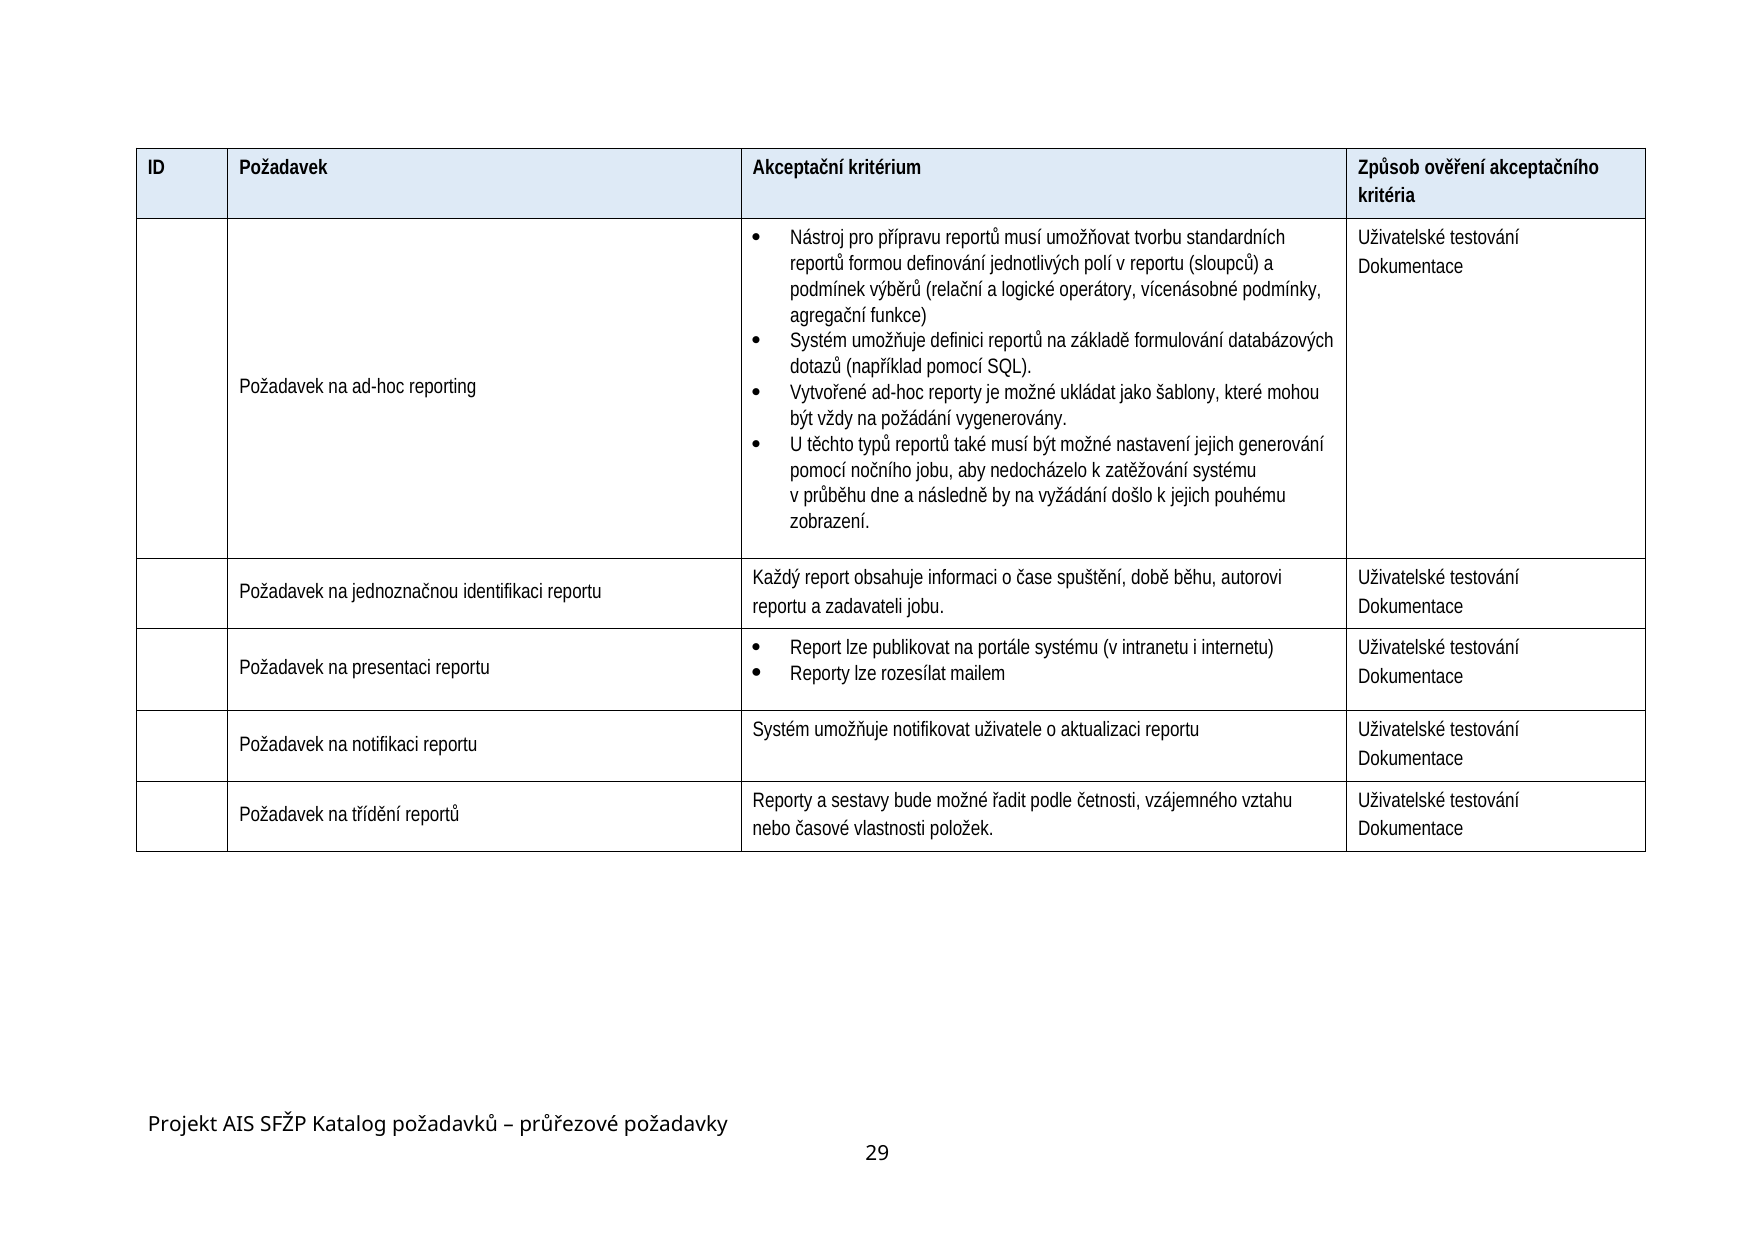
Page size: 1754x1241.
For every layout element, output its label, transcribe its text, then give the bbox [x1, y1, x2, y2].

table_header ID [137, 149, 227, 218]
table_cell Požadavek na jednoznačnou identifikaci reportu [228, 559, 741, 628]
table_cell Nástroj pro přípravu reportů musí umožňovat tvorbu standardních reportů formou definování jednotlivých polí v reportu (sloupců) a podmínek výběrů (relační a logické operátory, vícenásobné podmínky, agregační funkce) Systém umožňuje definici reportů na základě formulování databázových dotazů (například pomocí SQL). Vytvořené ad-hoc reporty je možné ukládat jako šablony, které mohou být vždy na požádání vygenerovány. U těchto typů reportů také musí být možné nastavení jejich generování pomocí nočního jobu, aby nedocházelo k zatěžování systému v průběhu dne a následně by na vyžádání došlo k jejich pouhému zobrazení. [742, 219, 1346, 558]
table_cell [137, 711, 227, 781]
table_header Požadavek [228, 149, 741, 218]
table_header Způsob ověření akceptačního kritéria [1347, 149, 1645, 218]
table_header Akceptační kritérium [742, 149, 1346, 218]
table_cell Uživatelské testování Dokumentace [1347, 559, 1645, 628]
table_cell Požadavek na ad-hoc reporting [228, 219, 741, 558]
table_cell Požadavek na notifikaci reportu [228, 711, 741, 781]
table_cell Uživatelské testování Dokumentace [1347, 782, 1645, 851]
table_cell [137, 629, 227, 710]
table_cell [137, 219, 227, 558]
table_cell [137, 782, 227, 851]
table_cell Uživatelské testování Dokumentace [1347, 219, 1645, 558]
table_cell Report lze publikovat na portále systému (v intranetu i internetu) Reporty lze rozesílat mailem [742, 629, 1346, 710]
table_cell Každý report obsahuje informaci o čase spuštění, době běhu, autorovi reportu a zadavateli jobu. [742, 559, 1346, 628]
table_cell Požadavek na presentaci reportu [228, 629, 741, 710]
table_cell [137, 559, 227, 628]
table_cell Požadavek na třídění reportů [228, 782, 741, 851]
table_cell Uživatelské testování Dokumentace [1347, 711, 1645, 781]
table_cell Reporty a sestavy bude možné řadit podle četnosti, vzájemného vztahu nebo časové vlastnosti položek. [742, 782, 1346, 851]
table_cell Uživatelské testování Dokumentace [1347, 629, 1645, 710]
table_cell Systém umožňuje notifikovat uživatele o aktualizaci reportu [742, 711, 1346, 781]
